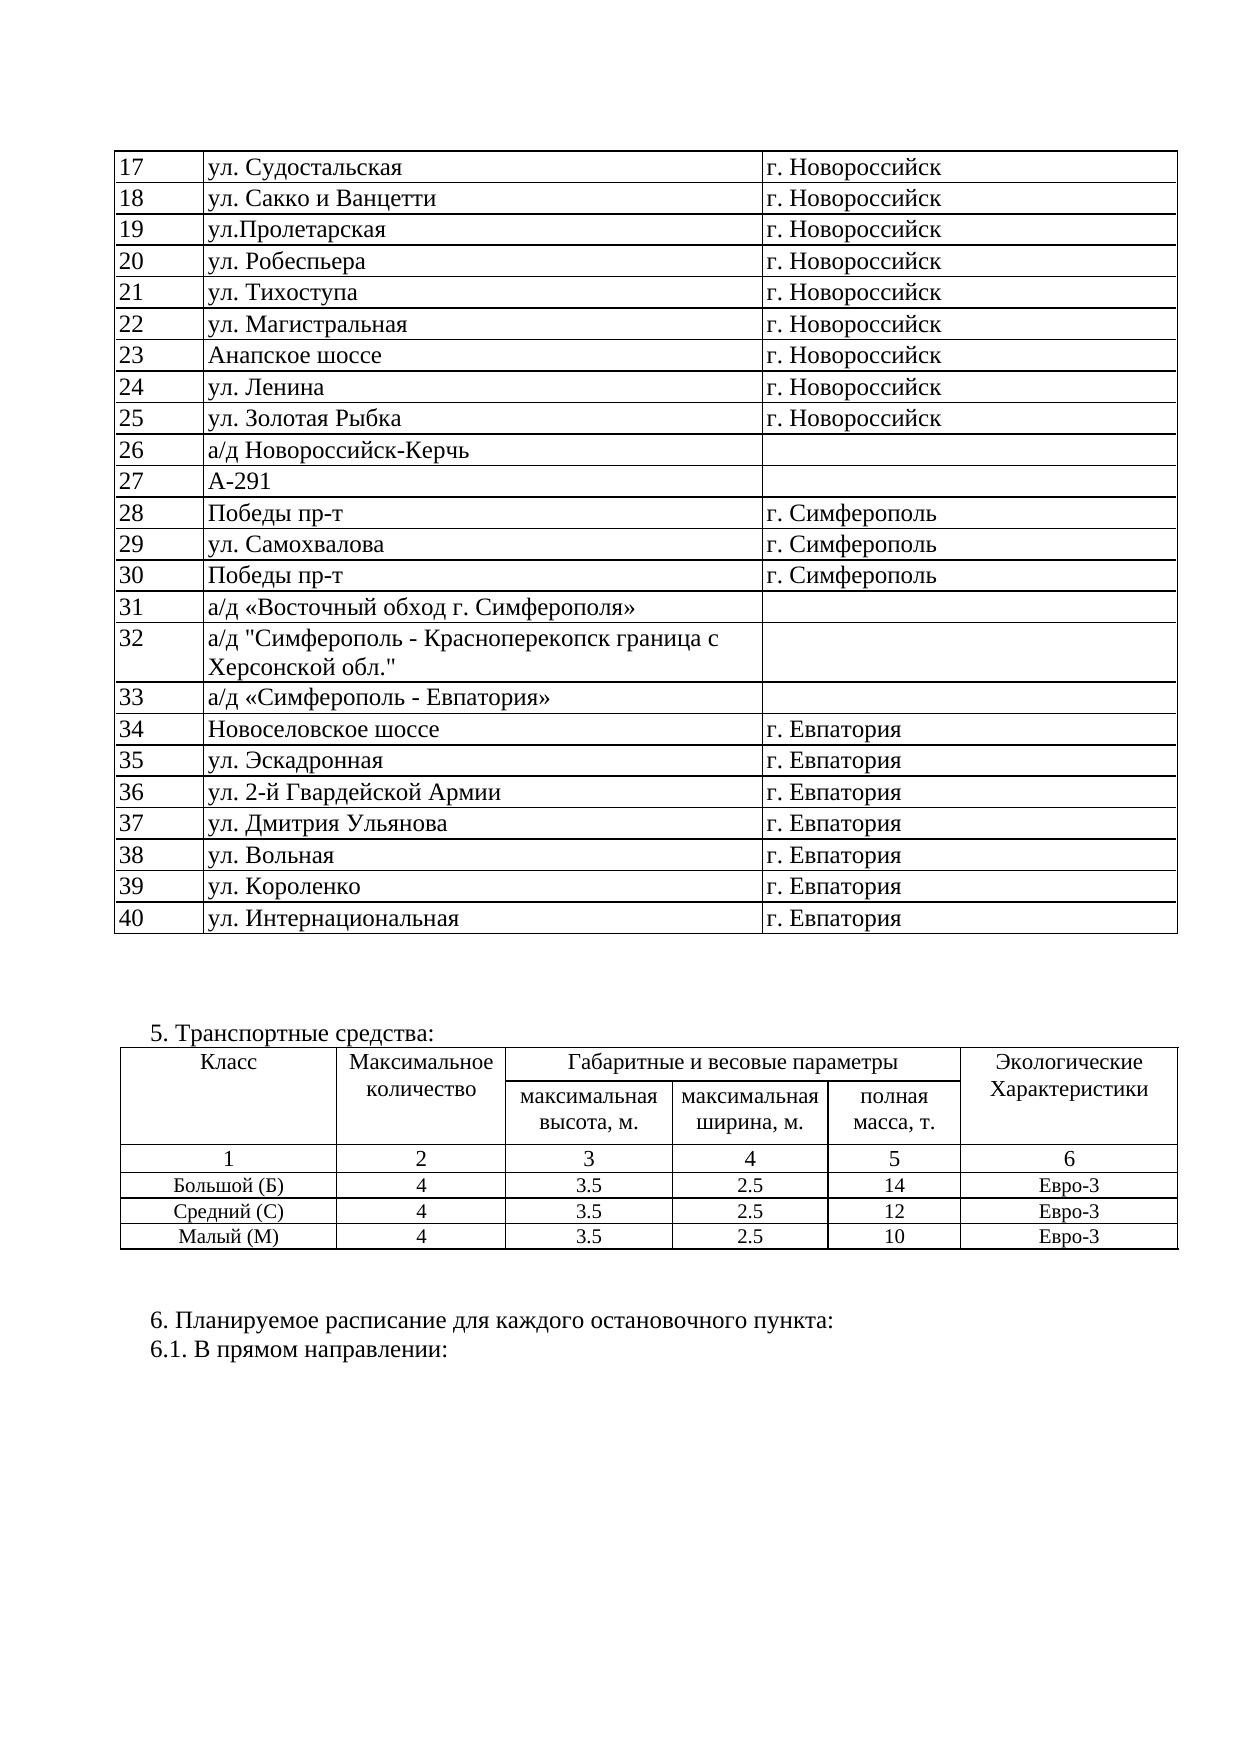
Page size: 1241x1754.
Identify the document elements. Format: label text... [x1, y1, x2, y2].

table_cell г. Новороссийск [763, 370, 1177, 402]
table_cell г. Новороссийск [763, 276, 1177, 307]
table_cell 4 [337, 1224, 505, 1248]
table_cell Новоселовское шоссе [204, 714, 762, 744]
table_cell г. Новороссийск [763, 339, 1177, 370]
table_cell [763, 622, 1177, 681]
text 5. Транспортные средства: [150, 1018, 1090, 1047]
table_cell 10 [829, 1224, 960, 1248]
table_cell г. Евпатория [763, 744, 1177, 775]
table_header Габаритные и весовые параметры [506, 1048, 960, 1080]
table_cell 3 [506, 1145, 672, 1171]
table_cell г. Симферополь [763, 528, 1177, 559]
table_cell 3.5 [506, 1173, 672, 1197]
table_cell 12 [829, 1199, 960, 1223]
table_cell 4 [337, 1173, 505, 1197]
table_cell ул. Робеспьера [204, 246, 762, 276]
table_cell г. Новороссийск [763, 307, 1177, 339]
text 6.1. В прямом направлении: [150, 1334, 1090, 1362]
table_cell 6 [961, 1145, 1177, 1171]
table_cell 21 [115, 277, 203, 307]
table_cell ул. Сакко и Ванцетти [204, 183, 762, 213]
table_cell Большой (Б) [121, 1173, 336, 1197]
table_cell Евро-3 [961, 1224, 1177, 1248]
table_cell Победы пр-т [204, 561, 762, 590]
table_cell ул. Ленина [204, 372, 762, 402]
table_cell Анапское шоссе [204, 340, 762, 370]
table_cell 3.5 [506, 1224, 672, 1248]
table_cell [763, 590, 1177, 622]
table_cell а/д «Симферополь - Евпатория» [204, 683, 762, 712]
table_cell 23 [115, 340, 203, 370]
table_cell ул. Самохвалова [204, 529, 762, 559]
table_cell Евро-3 [961, 1199, 1177, 1223]
table_cell 26 [115, 434, 203, 464]
table_cell Малый (М) [121, 1224, 336, 1248]
table_cell 5 [829, 1145, 960, 1171]
table_cell ул. Интернациональная [204, 903, 762, 933]
table_cell г. Евпатория [763, 838, 1177, 870]
table_cell Победы пр-т [204, 498, 762, 527]
table_cell 28 [115, 497, 203, 527]
table_cell 31 [115, 591, 203, 622]
table_cell ул. Вольная [204, 840, 762, 870]
table_cell ул. Тихоступа [204, 277, 762, 307]
table_cell Евро-3 [961, 1173, 1177, 1197]
table_cell г. Евпатория [763, 775, 1177, 807]
table_cell 19 [115, 214, 203, 244]
table_cell г. Симферополь [763, 559, 1177, 590]
table_cell 35 [115, 745, 203, 775]
table_cell а/д "Симферополь - Красноперекопск граница с Херсонской обл." [204, 623, 762, 681]
table_cell максимальная ширина, м. [673, 1082, 827, 1143]
table_cell г. Новороссийск [763, 181, 1177, 213]
table_cell 33 [115, 682, 203, 712]
table_cell 2.5 [673, 1173, 827, 1197]
table_cell 36 [115, 776, 203, 807]
table_cell 4 [337, 1199, 505, 1223]
table_cell г. Евпатория [763, 870, 1177, 901]
table_cell 40 [115, 902, 203, 933]
text 6. Планируемое расписание для каждого остановочного пункта: [150, 1305, 1090, 1334]
table_cell ул.Пролетарская [204, 215, 762, 244]
table_cell ул. 2-й Гвардейской Армии [204, 777, 762, 807]
table_cell 1 [121, 1145, 336, 1171]
table_cell Средний (С) [121, 1199, 336, 1223]
table_cell г. Симферополь [763, 496, 1177, 527]
table_cell 20 [115, 245, 203, 276]
table_header Экологические Характеристики [961, 1048, 1177, 1143]
table_cell [763, 433, 1177, 464]
table_cell г. Новороссийск [763, 152, 1177, 181]
table_header Максимальное количество [337, 1048, 505, 1143]
table_cell 38 [115, 839, 203, 870]
table_cell ул. Короленко [204, 871, 762, 901]
table_cell 30 [115, 560, 203, 590]
table_cell а/д «Восточный обход г. Симферополя» [204, 592, 762, 622]
table_cell 37 [115, 808, 203, 838]
table_cell 25 [115, 403, 203, 433]
table_cell 17 [115, 152, 203, 181]
table_cell А-291 [204, 466, 762, 496]
table_cell [763, 681, 1177, 712]
table_cell г. Новороссийск [763, 213, 1177, 244]
table_cell г. Новороссийск [763, 402, 1177, 433]
table_cell 2.5 [673, 1224, 827, 1248]
table_cell 34 [115, 714, 203, 744]
table_cell 39 [115, 871, 203, 901]
table_cell 2.5 [673, 1199, 827, 1223]
table_cell 14 [829, 1173, 960, 1197]
table_cell 4 [673, 1145, 827, 1171]
table_cell г. Евпатория [763, 807, 1177, 838]
table_cell г. Евпатория [763, 713, 1177, 744]
table_cell 29 [115, 529, 203, 559]
table_cell ул. Эскадронная [204, 746, 762, 775]
table_cell 3.5 [506, 1199, 672, 1223]
table_cell ул. Судостальская [204, 152, 762, 181]
table_cell ул. Магистральная [204, 309, 762, 339]
table_cell 24 [115, 371, 203, 402]
table_cell г. Евпатория [763, 901, 1177, 933]
table_cell 18 [115, 183, 203, 213]
table_cell г. Новороссийск [763, 244, 1177, 276]
table_header Класс [121, 1048, 336, 1143]
table_cell ул. Золотая Рыбка [204, 403, 762, 433]
table_cell [763, 465, 1177, 496]
table_cell 27 [115, 466, 203, 496]
table_cell 2 [337, 1145, 505, 1171]
table_cell 22 [115, 308, 203, 339]
table_cell полная масса, т. [829, 1082, 960, 1143]
table_cell а/д Новороссийск-Керчь [204, 435, 762, 464]
table_cell максимальная высота, м. [506, 1082, 672, 1143]
table_cell 32 [115, 623, 203, 681]
table_cell ул. Дмитрия Ульянова [204, 808, 762, 838]
